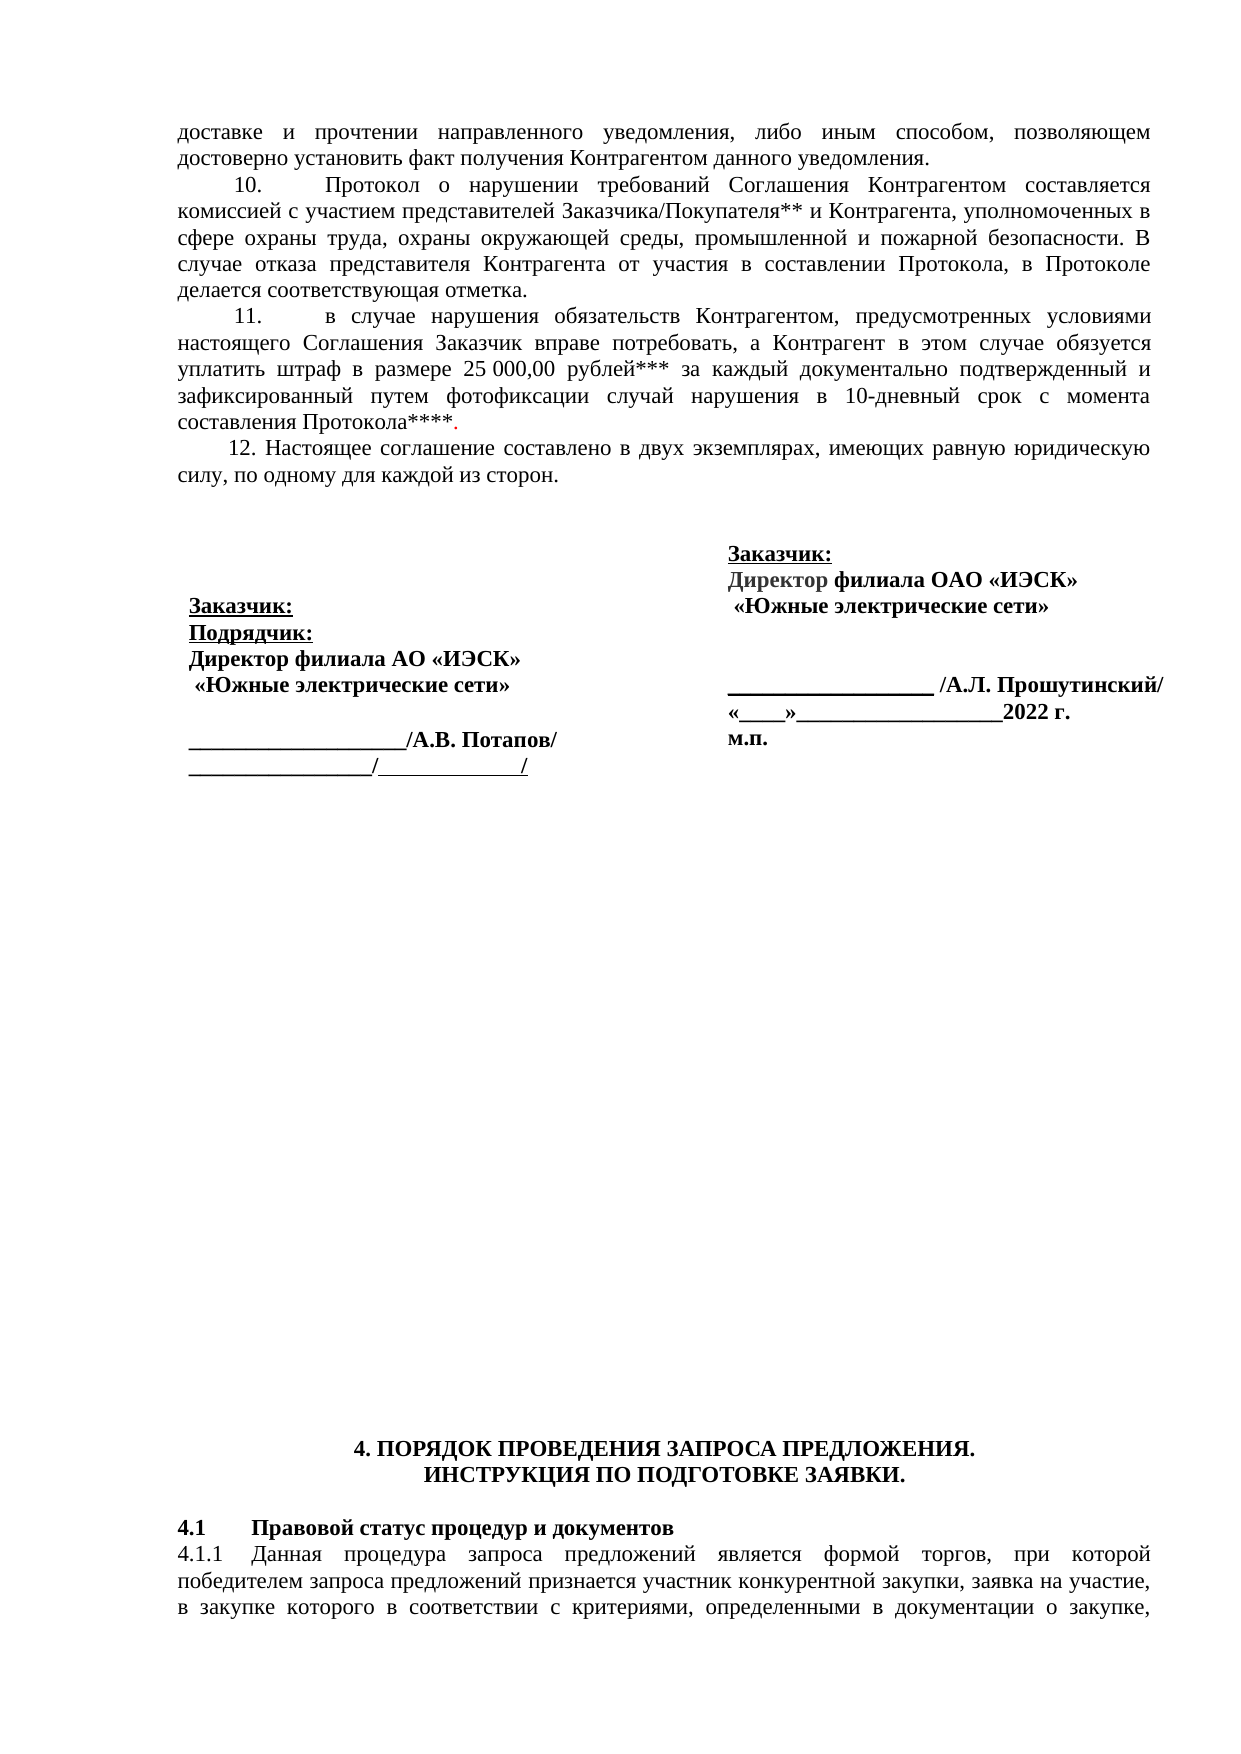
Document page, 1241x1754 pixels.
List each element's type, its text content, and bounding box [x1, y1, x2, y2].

text 10. Протокол о нарушении требований Соглашения Контрагентом составляется комиссией с участием представителей Заказчика/Покупателя** и Контрагента, уполномоченных в сфере охраны труда, охраны окружающей среды, промышленной и пожарной безопасности. В случае отказа представителя Контрагента от участия в составлении Протокола, в Протоколе делается соответствующая отметка. [177, 171, 1152, 303]
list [177, 1540, 1152, 1619]
text 12. Настоящее соглашение составлено в двух экземплярах, имеющих равную юридическую силу, по одному для каждой из сторон. [177, 434, 1152, 487]
text 4.1 Правовой статус процедур и документов [177, 1514, 1152, 1540]
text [177, 118, 1152, 171]
text 11. в случае нарушения обязательств Контрагентом, предусмотренных условиями настоящего Соглашения Заказчик вправе потребовать, а Контрагент в этом случае обязуется уплатить штраф в размере 25 000,00 рублей*** за каждый документально подтвержденный и зафиксированный путем фотофиксации случай нарушения в 10-дневный срок с момента составления Протокола****. [177, 303, 1152, 434]
subtitle 4. ПОРЯДОК ПРОВЕДЕНИЯ ЗАПРОСА ПРЕДЛОЖЕНИЯ. [177, 1435, 1152, 1461]
table_header [705, 540, 1233, 831]
table_header Заказчик: Подрядчик: Директор филиала АО «ИЭСК» «Южные электрические сети» ___________________/А.В. Потапов/ ________________/ / [177, 540, 705, 831]
subtitle ИНСТРУКЦИЯ ПО ПОДГОТОВКЕ ЗАЯВКИ. [177, 1461, 1152, 1488]
